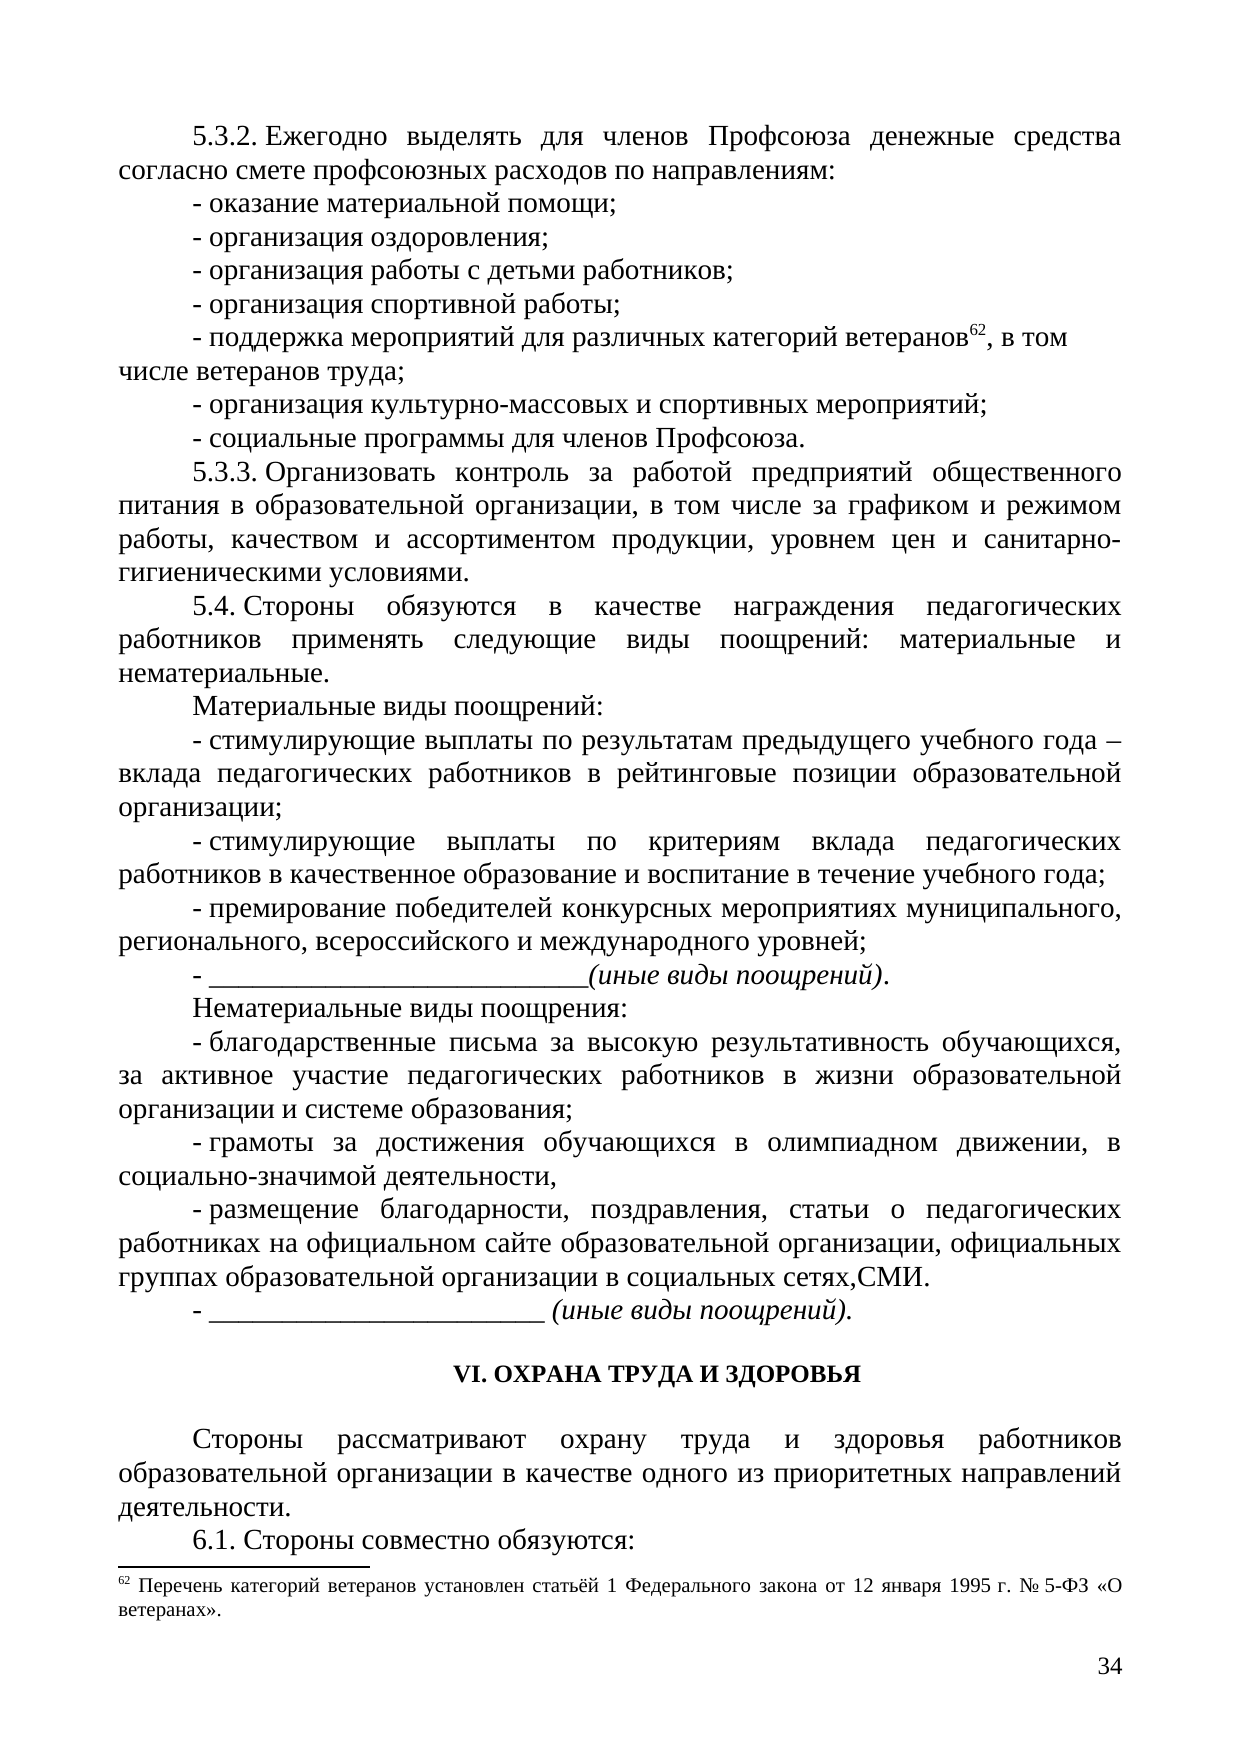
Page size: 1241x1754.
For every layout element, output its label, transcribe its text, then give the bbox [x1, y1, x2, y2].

text - оказание материальной помощи; [118, 185, 1122, 219]
text - премирование победителей конкурсных мероприятиях муниципального, регионального, всероссийского и международного уровней; [118, 890, 1122, 957]
text 5.3.3. Организовать контроль за работой предприятий общественного питания в образовательной организации, в том числе за графиком и режимом работы, качеством и ассортиментом продукции, уровнем цен и санитарно-гигиеническими условиями. [118, 454, 1122, 588]
text - стимулирующие выплаты по критериям вклада педагогических работников в качественное образование и воспитание в течение учебного года; [118, 823, 1122, 890]
text - стимулирующие выплаты по результатам предыдущего учебного года – вклада педагогических работников в рейтинговые позиции образовательной организации; [118, 722, 1122, 823]
text 5.3.2. Ежегодно выделять для членов Профсоюза денежные средства согласно смете профсоюзных расходов по направлениям: [118, 118, 1122, 185]
text - организация спортивной работы; [118, 286, 1122, 319]
text 5.4. Стороны обязуются в качестве награждения педагогических работников применять следующие виды поощрений: материальные и нематериальные. [118, 588, 1122, 688]
text - грамоты за достижения обучающихся в олимпиадном движении, в социально-значимой деятельности, [118, 1124, 1122, 1192]
text - благодарственные письма за высокую результативность обучающихся, за активное участие педагогических работников в жизни образовательной организации и системе образования; [118, 1024, 1122, 1124]
text - поддержка мероприятий для различных категорий ветеранов, в том числе ветеранов труда; [118, 319, 1122, 387]
text - организация оздоровления; [118, 219, 1122, 252]
text 6.1. Стороны совместно обязуются: [118, 1522, 1122, 1556]
text - размещение благодарности, поздравления, статьи о педагогических работниках на официальном сайте образовательной организации, официальных группах образовательной организации в социальных сетях,СМИ. [118, 1192, 1122, 1292]
text - организация культурно-массовых и спортивных мероприятий; [118, 387, 1122, 420]
text Нематериальные виды поощрения: [118, 990, 1122, 1024]
text Материальные виды поощрений: [118, 688, 1122, 722]
text Стороны рассматривают охрану труда и здоровья работников образовательной организации в качестве одного из приоритетных направлений деятельности. [118, 1422, 1122, 1522]
text - организация работы с детьми работников; [118, 252, 1122, 286]
text - социальные программы для членов Профсоюза. [118, 420, 1122, 454]
text - _______________________ (иные виды поощрений). [118, 1292, 1122, 1326]
text VI. Охрана труда и здоровья [118, 1359, 1122, 1388]
text - __________________________(иные виды поощрений). [118, 957, 1122, 990]
